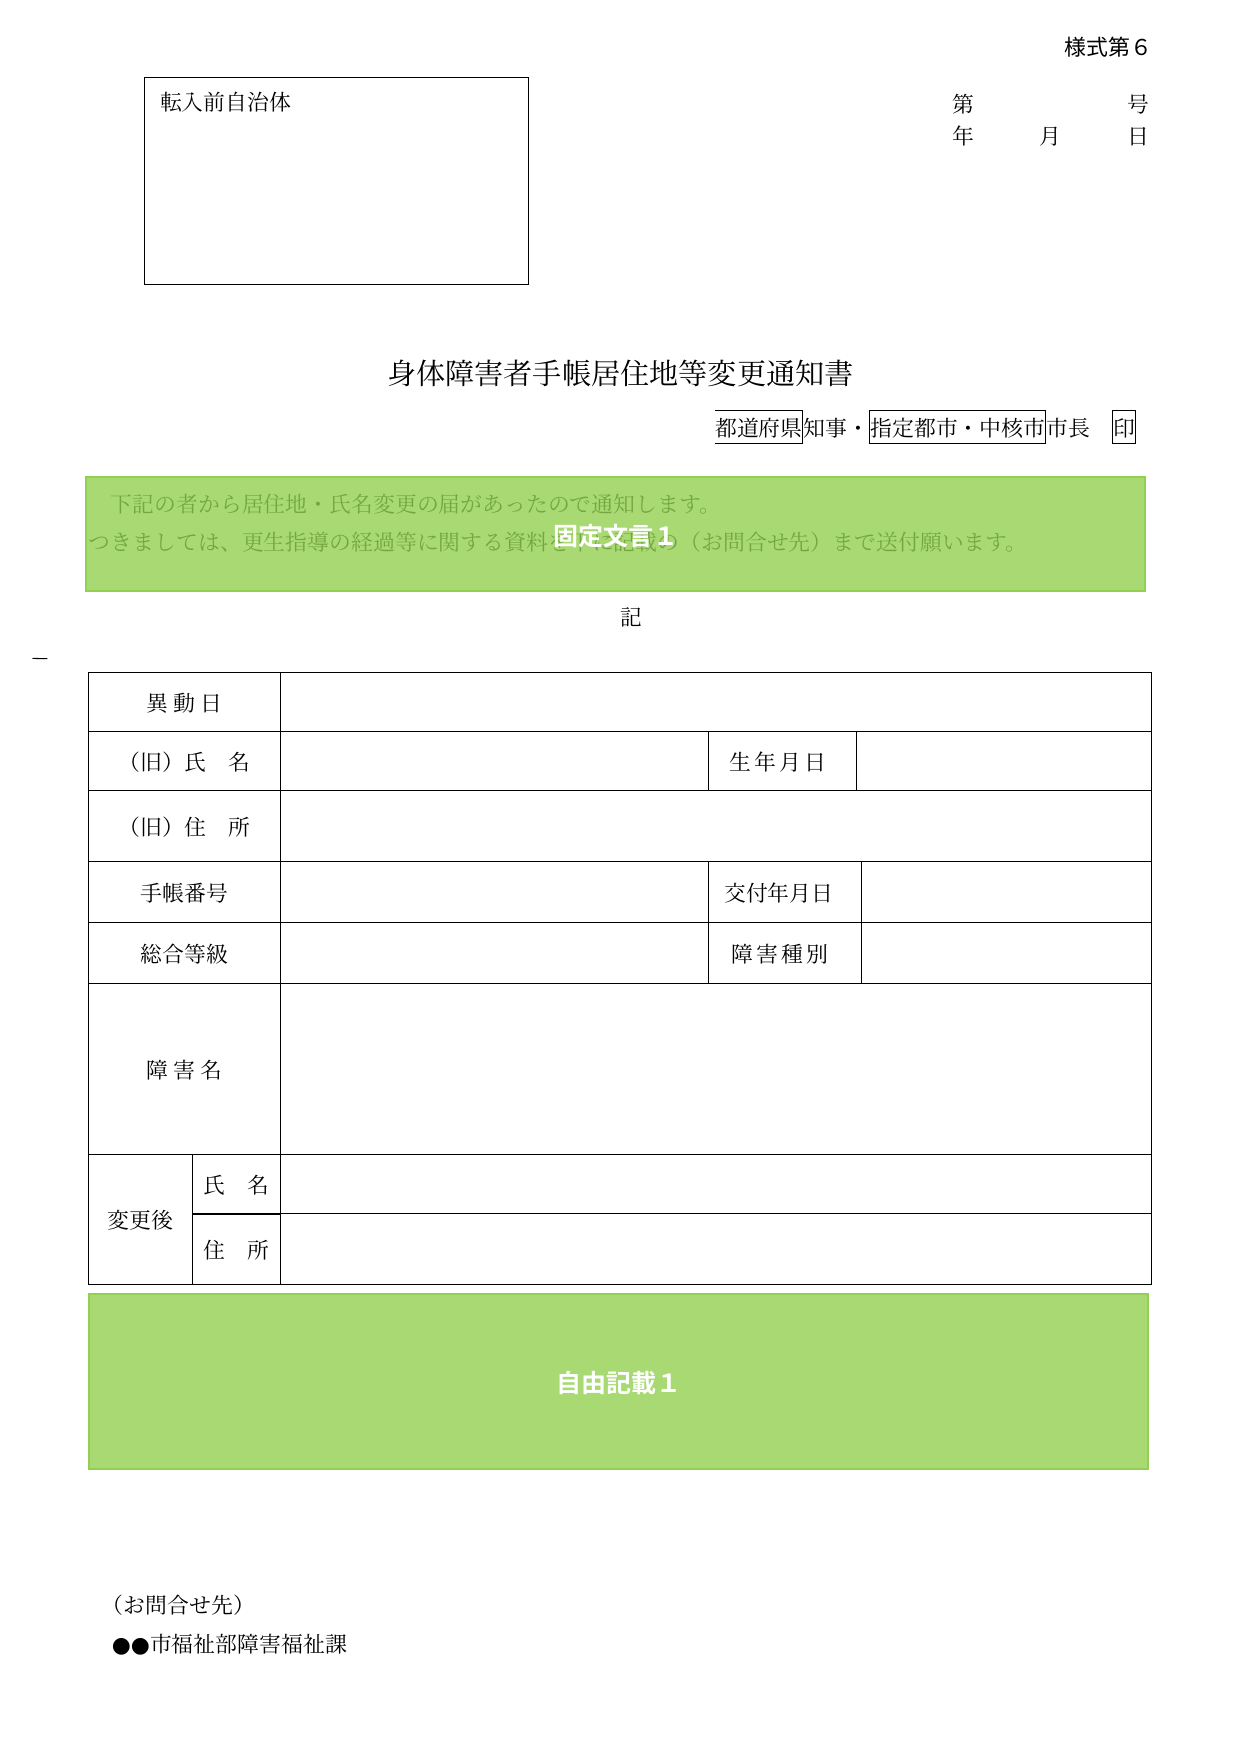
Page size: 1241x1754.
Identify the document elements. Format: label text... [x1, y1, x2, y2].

table_cell 障 害 名 [89, 984, 280, 1154]
table_cell （旧）住 所 [89, 791, 280, 861]
table_cell 変更後 [89, 1155, 192, 1284]
table_cell （旧）氏 名 [89, 732, 280, 790]
table_cell 手帳番号 [89, 862, 280, 922]
table_cell 住 所 [193, 1215, 280, 1284]
table_cell [281, 984, 1151, 1154]
table_cell [281, 923, 708, 982]
table_header 異 動 日 [89, 673, 280, 731]
table_cell [857, 732, 1151, 790]
table_cell 生年月日 [709, 732, 856, 790]
table_cell [862, 862, 1151, 922]
table_cell [281, 1214, 1151, 1284]
text 身体障害者手帳居住地等変更通知書 [89, 334, 1152, 409]
table_cell [281, 862, 708, 922]
table_header （お問合せ先） [100, 1585, 986, 1623]
table_cell [281, 791, 1151, 861]
table_cell [281, 1155, 1151, 1213]
table_cell ●●市福祉部障害福祉課 [100, 1623, 986, 1662]
table_header [281, 673, 1151, 731]
table_cell 障害種別 [709, 923, 861, 982]
table_cell [281, 732, 708, 790]
text 記 [89, 597, 1152, 634]
table_cell 総合等級 [89, 923, 280, 982]
table_cell 氏 名 [193, 1155, 280, 1213]
table_cell 交付年月日 [709, 862, 861, 922]
table_cell [862, 923, 1151, 982]
